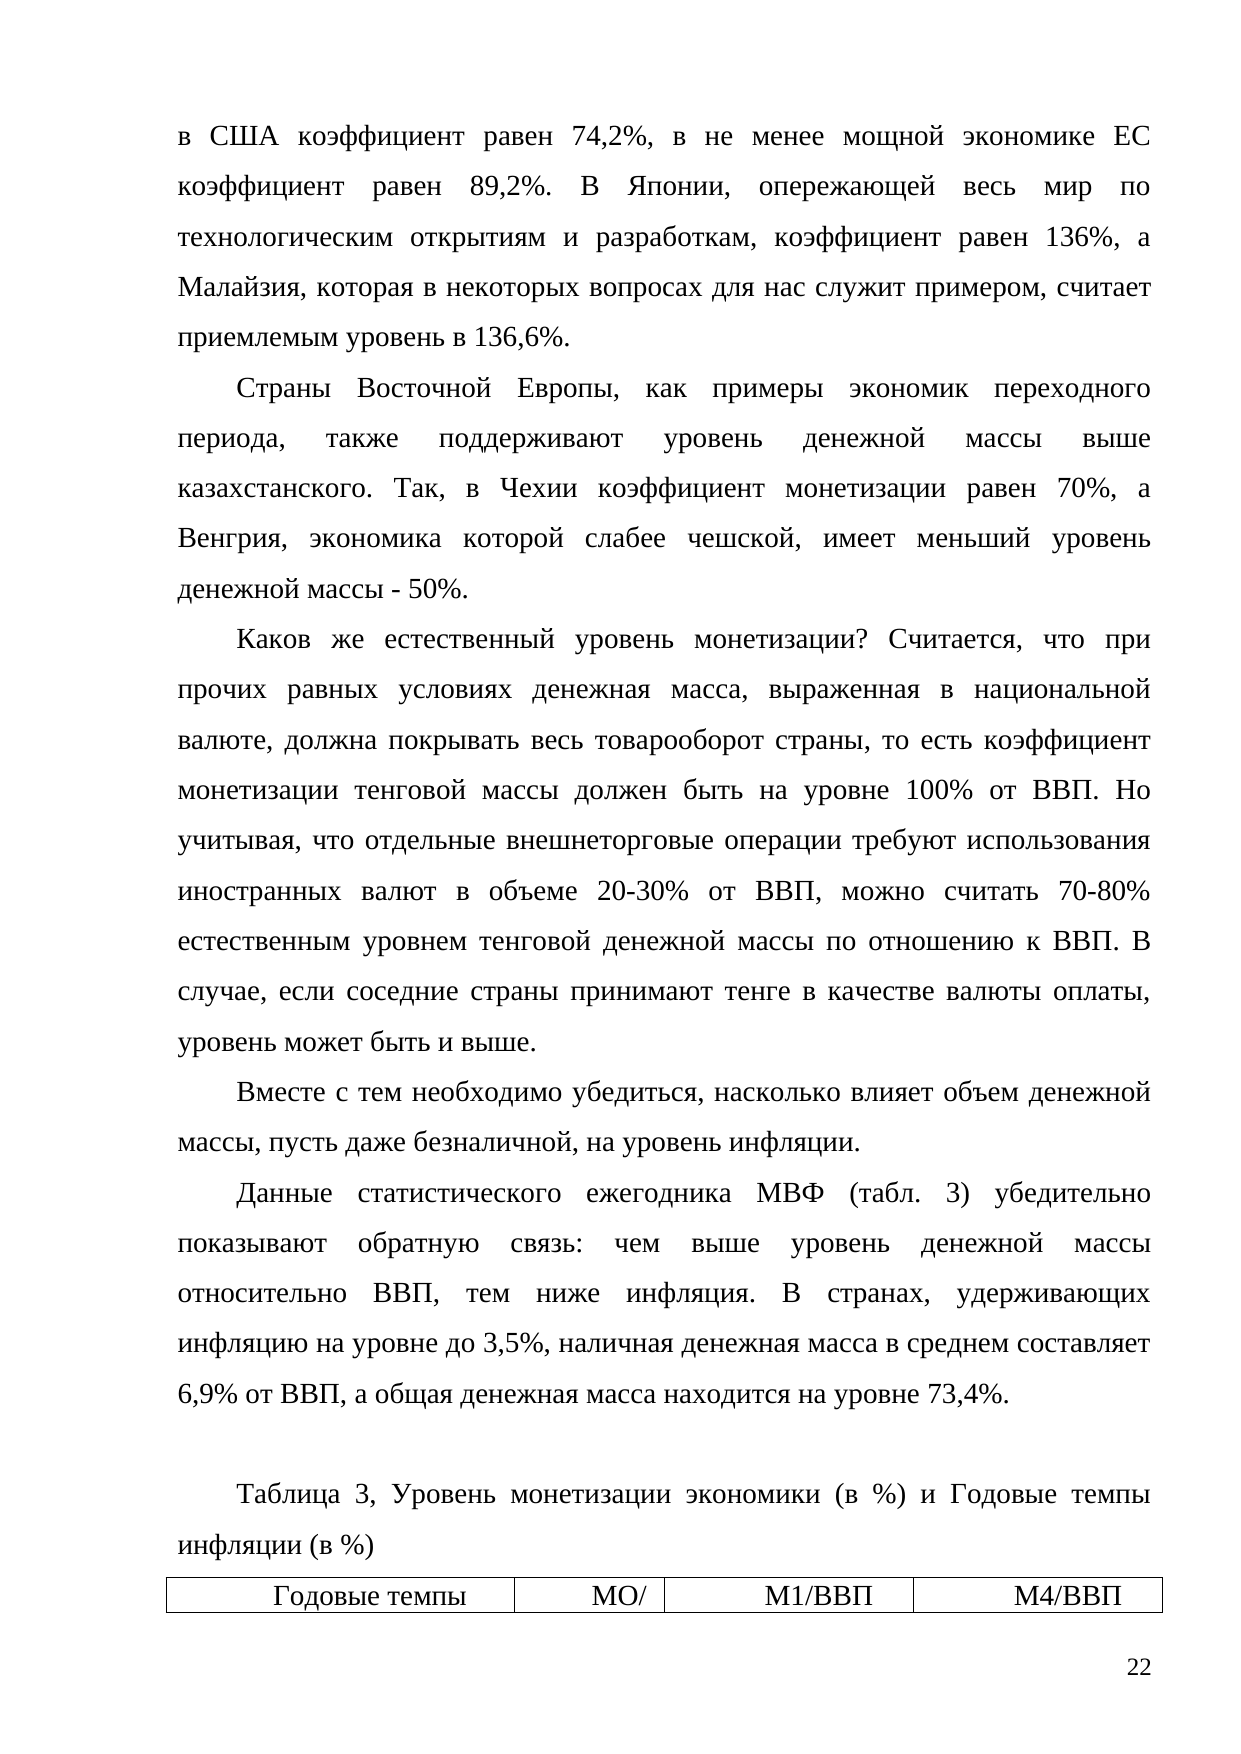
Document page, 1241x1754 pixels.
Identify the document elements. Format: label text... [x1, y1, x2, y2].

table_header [167, 1578, 514, 1612]
table_header МО/ВВП [515, 1578, 664, 1612]
text Страны Восточной Европы, как примеры экономик переходного периода, также поддерживают уровень денежной массы выше казахстанского. Так, в Чехии коэффициент монетизации равен 70%, а Венгрия, экономика которой слабее чешской, имеет меньший уровень денежной массы - 50%. [177, 370, 1152, 604]
table_header М1/ВВП [665, 1578, 913, 1612]
text Таблица 3, Уровень монетизации экономики (в %) и Годовые темпы инфляции (в %) [177, 1477, 1152, 1560]
text Вместе с тем необходимо убедиться, насколько влияет объем денежной массы, пусть даже безналичной, на уровень инфляции. [177, 1074, 1152, 1158]
text Каков же естественный уровень монетизации? Считается, что при прочих равных условиях денежная масса, выраженная в национальной валюте, должна покрывать весь товарооборот страны, то есть коэффициент монетизации тенговой массы должен быть на уровне 100% от ВВП. Но учитывая, что отдельные внешнеторговые операции требуют использования иностранных валют в объеме 20-30% от ВВП, можно считать 70-80% естественным уровнем тенговой денежной массы по отношению к ВВП. В случае, если соседние страны принимают тенге в качестве валюты оплаты, уровень может быть и выше. [177, 621, 1152, 1057]
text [177, 118, 1152, 353]
table_header М4/ВВП [914, 1578, 1162, 1612]
text Данные статистического ежегодника МВФ (табл. 3) убедительно показывают обратную связь: чем выше уровень денежной массы относительно ВВП, тем ниже инфляция. В странах, удерживающих инфляцию на уровне до 3,5%, наличная денежная масса в среднем составляет 6,9% от ВВП, а общая денежная масса находится на уровне 73,4%. [177, 1175, 1152, 1409]
